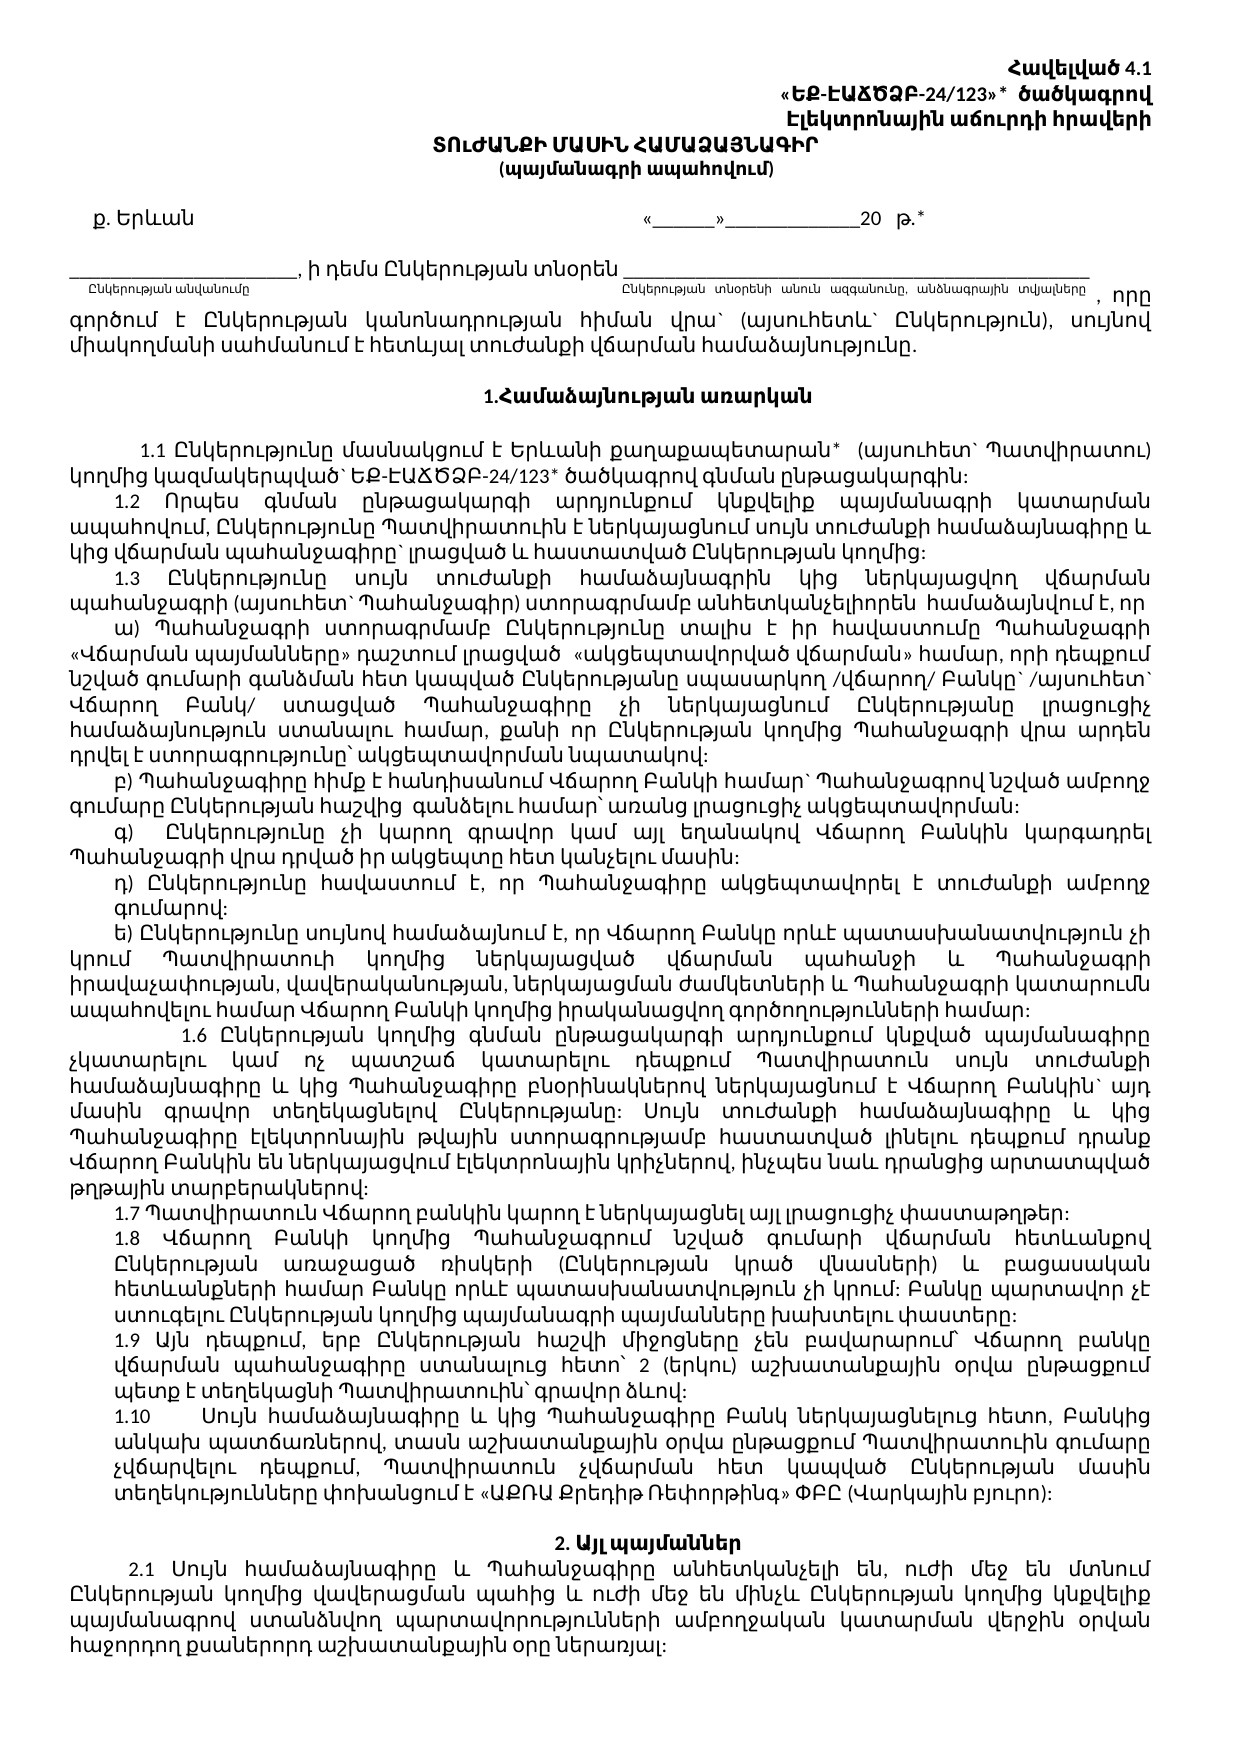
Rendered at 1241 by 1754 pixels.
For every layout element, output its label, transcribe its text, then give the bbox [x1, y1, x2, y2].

text ե) Ընկերությունը սույնով համաձայնում է, որ Վճարող Բանկը որևէ պատասխանատվություն չի կրում Պատվիրատուի կողմից ներկայացված վճարման պահանջի և Պահանջագրի իրավաչափության, վավերականության, ներկայացման ժամկետների և Պահանջագրի կատարումն ապահովելու համար Վճարող Բանկի կողմից իրականացվող գործողությունների համար: [69, 921, 1152, 1022]
text գ) Ընկերությունը չի կարող գրավոր կամ այլ եղանակով Վճարող Բանկին կարգադրել Պահանջագրի վրա դրված իր ակցեպտը հետ կանչելու մասին: [69, 819, 1152, 870]
text 1.6 Ընկերության կողմից գնման ընթացակարգի արդյունքում կնքված պայմանագիրը չկատարելու կամ ոչ պատշաճ կատարելու դեպքում Պատվիրատուն սույն տուժանքի համաձայնագիրը և կից Պահանջագիրը բնօրինակներով ներկայացնում է Վճարող Բանկին` այդ մասին գրավոր տեղեկացնելով Ընկերությանը: Սույն տուժանքի համաձայնագիրը և կից Պահանջագիրը էլեկտրոնային թվային ստորագրությամբ հաստատված լինելու դեպքում դրանք Վճարող Բանկին են ներկայացվում էլեկտրոնային կրիչներով, ինչպես նաև դրանցից արտատպված թղթային տարբերակներով: [69, 1022, 1152, 1200]
text ______________________, ի դեմս Ընկերության տնօրեն _____________________________________________ [69, 256, 1152, 282]
text 1.10 Սույն համաձայնագիրը և կից Պահանջագիրը Բանկ ներկայացնելուց հետո, Բանկից անկախ պատճառներով, տասն աշխատանքային օրվա ընթացքում Պատվիրատուին գումարը չվճարվելու դեպքում, Պատվիրատուն չվճարման հետ կապված Ընկերության մասին տեղեկությունները փոխանցում է «ԱՔՌԱ Քրեդիթ Ռեփորթինգ» ՓԲԸ (Վարկային բյուրո): [113, 1403, 1152, 1505]
text 2. Այլ պայմաններ [144, 1531, 1152, 1556]
text Հավելված 4.1 [69, 56, 1152, 81]
text դ) Ընկերությունը հավաստում է, որ Պահանջագիրը ակցեպտավորել է տուժանքի ամբողջ գումարով: [113, 870, 1152, 921]
text Էլեկտրոնային աճուրդի հրավերի [69, 106, 1152, 132]
text 1.3 Ընկերությունը սույն տուժանքի համաձայնագրին կից ներկայացվող վճարման պահանջագրի (այսուհետ` Պահանջագիր) ստորագրմամբ անհետկանչելիորեն համաձայնվում է, որ [69, 565, 1152, 616]
text ա) Պահանջագրի ստորագրմամբ Ընկերությունը տալիս է իր հավաստումը Պահանջագրի «Վճարման պայմանները» դաշտում լրացված «ակցեպտավորված վճարման» համար, որի դեպքում նշված գումարի գանձման հետ կապված Ընկերությանը սպասարկող /վճարող/ Բանկը` /այսուհետ` Վճարող Բանկ/ ստացված Պահանջագիրը չի ներկայացնում Ընկերությանը լրացուցիչ համաձայնություն ստանալու համար, քանի որ Ընկերության կողմից Պահանջագրի վրա արդեն դրվել է ստորագրությունը՝ ակցեպտավորման նպատակով: [69, 616, 1152, 768]
text 1.1 Ընկերությունը մասնակցում է Երևանի քաղաքապետարան* (այսուհետ` Պատվիրատու) կողմից կազմակերպված` ԵՔ-ԷԱՃԾՁԲ-24/123* ծածկագրով գնման ընթացակարգին: [69, 438, 1152, 488]
text 1.8 Վճարող Բանկի կողմից Պահանջագրում նշված գումարի վճարման հետևանքով Ընկերության առաջացած ռիսկերի (Ընկերության կրած վնասների) և բացասական հետևանքների համար Բանկը որևէ պատասխանատվություն չի կրում: Բանկը պարտավոր չէ ստուգելու Ընկերության կողմից պայմանագրի պայմանները խախտելու փաստերը: [113, 1226, 1152, 1327]
text «ԵՔ-ԷԱՃԾՁԲ-24/123»* ծածկագրով [69, 81, 1152, 106]
text ք. Երևան «______»_____________20 թ.* [69, 206, 1152, 231]
text 2.1 Սույն համաձայնագիրը և Պահանջագիրը անհետկանչելի են, ուժի մեջ են մտնում Ընկերության կողմից վավերացման պահից և ուժի մեջ են մինչև Ընկերության կողմից կնքվելիք պայմանագրով ստանձնվող պարտավորությունների ամբողջական կատարման վերջին օրվան հաջորդող քսաներորդ աշխատանքային օրը ներառյալ: [69, 1556, 1152, 1658]
text 1.7 Պատվիրատուն Վճարող բանկին կարող է ներկայացնել այլ լրացուցիչ փաստաթղթեր: [113, 1200, 1152, 1226]
text ՏՈւԺԱՆՔԻ ՄԱՍԻՆ ՀԱՄԱՁԱՅՆԱԳԻՐ [69, 132, 1152, 157]
text բ) Պահանջագիրը հիմք է հանդիսանում Վճարող Բանկի համար` Պահանջագրով նշված ամբողջ գումարը Ընկերության հաշվից գանձելու համար՝ առանց լրացուցիչ ակցեպտավորման: [69, 768, 1152, 819]
text 1.2 Որպես գնման ընթացակարգի արդյունքում կնքվելիք պայմանագրի կատարման ապահովում, Ընկերությունը Պատվիրատուին է ներկայացնում սույն տուժանքի համաձայնագիրը և կից վճարման պահանջագիրը` լրացված և հաստատված Ընկերության կողմից: [69, 488, 1152, 565]
text (պայմանագրի ապահովում) [69, 157, 1152, 180]
text 1.9 Այն դեպքում, երբ Ընկերության հաշվի միջոցները չեն բավարարում՝ Վճարող բանկը վճարման պահանջագիրը ստանալուց հետո՝ 2 (երկու) աշխատանքային օրվա ընթացքում պետք է տեղեկացնի Պատվիրատուին՝ գրավոր ձևով: [113, 1327, 1152, 1403]
text 1.Համաձայնության առարկան [144, 383, 1152, 409]
text Ընկերության անվանումը Ընկերության տնօրենի անուն ազգանունը, անձնագրային տվյալները , որը գործում է Ընկերության կանոնադրության հիման վրա` (այսուհետև` Ընկերություն), սույնով միակողմանի սահմանում է հետևյալ տուժանքի վճարման համաձայնությունը. [69, 282, 1152, 358]
